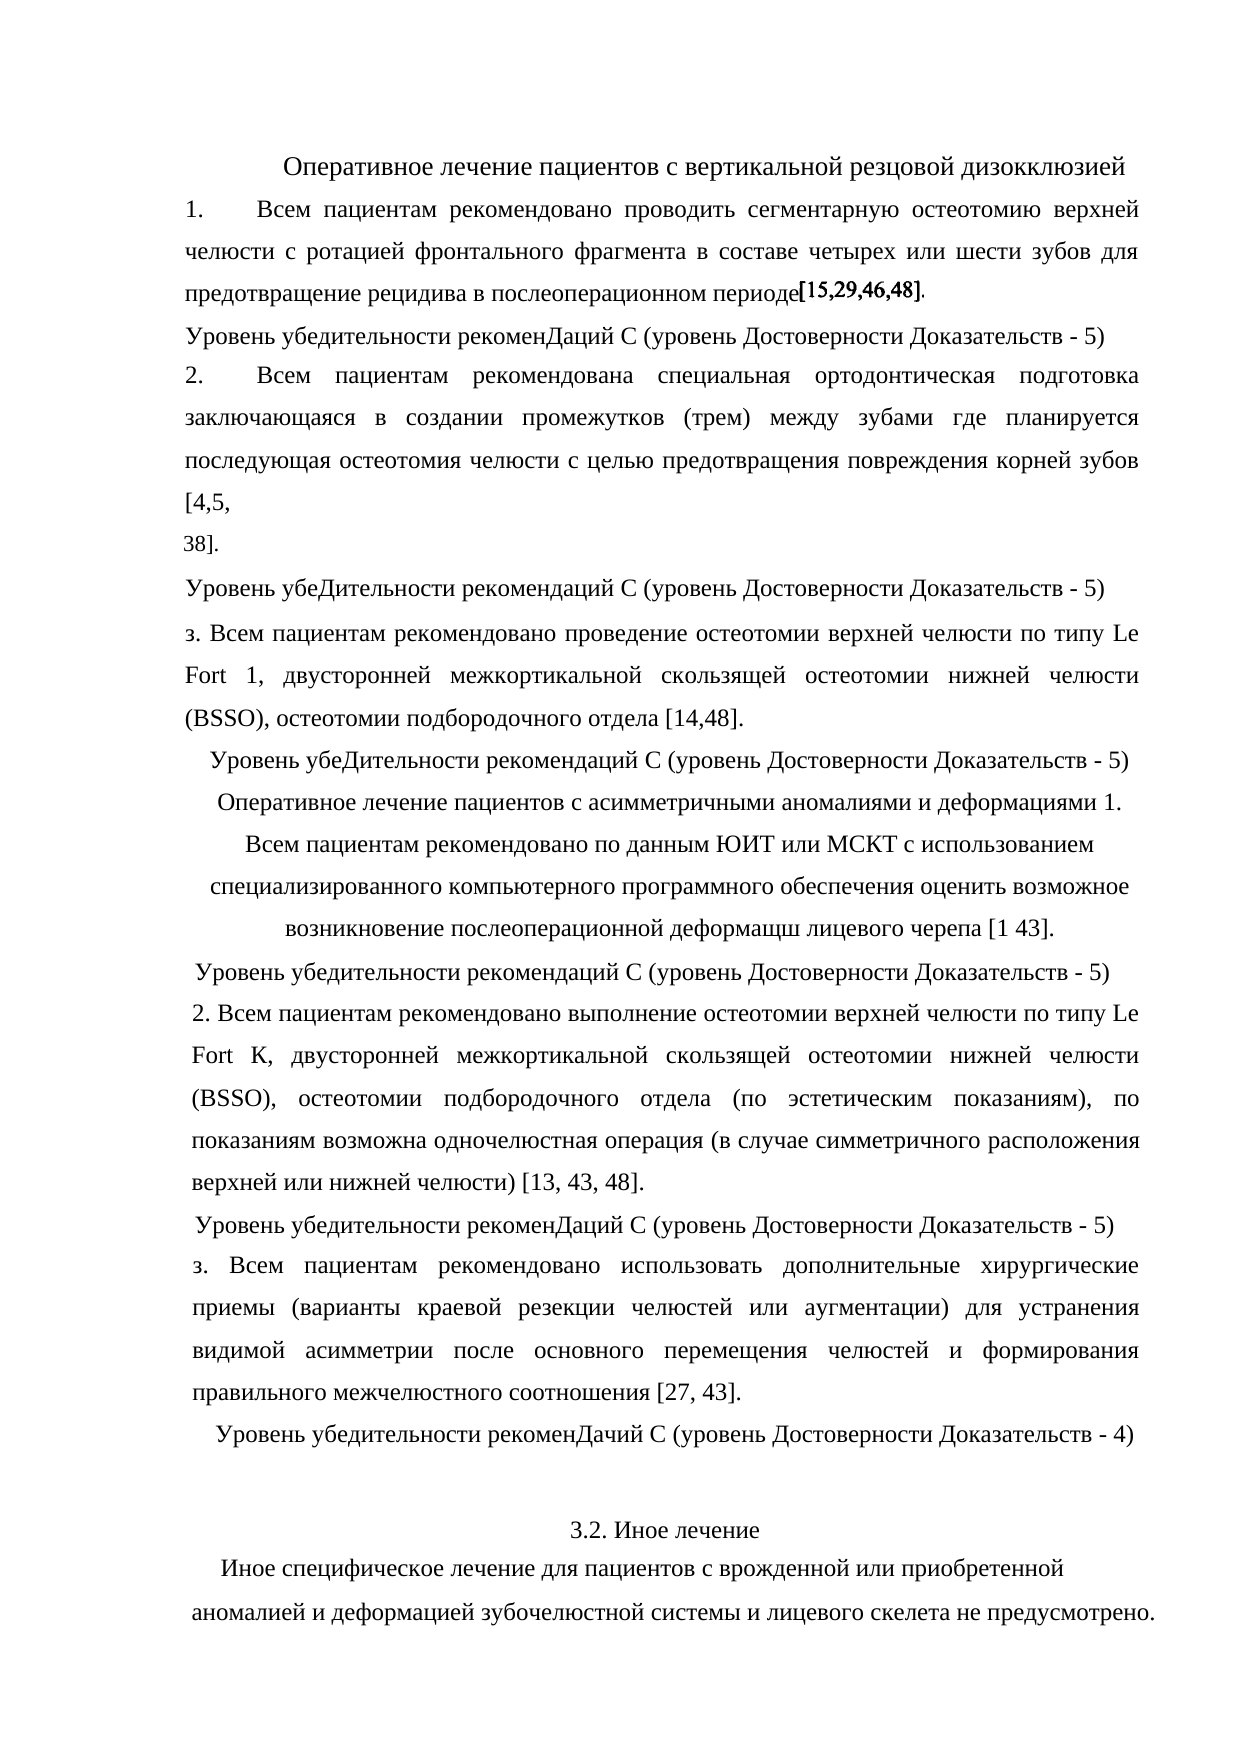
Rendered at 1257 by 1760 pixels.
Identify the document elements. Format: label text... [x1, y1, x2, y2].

text 38]. [183, 529, 1157, 556]
text з. Всем пациентам рекомендовано использовать дополнительные хирургические приемы (варианты краевой резекции челюстей или аугментации) для устранения видимой асимметрии после основного перемещения челюстей и формирования правильного межчелюстного соотношения [27, 43]. [192, 1250, 1140, 1406]
text Уровень убедительности рекоменДачий С (уровень Достоверности Доказательств - 4) [192, 1419, 1157, 1448]
list Всем пациентам рекомендована специальная ортодонтическая подготовка заключающаяся в создании промежутков (трем) между зубами где планируется последующая остеотомия челюсти с целью предотвращения повреждения корней зубов [4,5, [184, 360, 1140, 516]
list Всем пациентам рекомендовано проводить сегментарную остеотомию верхней челюсти с ротацией фронтального фрагмента в составе четырех или шести зубов для предотвращение рецидива в послеоперационном периоде [184, 194, 1140, 307]
text 3.2. Иное лечение [192, 1515, 1137, 1544]
text Уровень убеДительности рекомендаций С (уровень Достоверности Доказательств - 5) Оперативное лечение пациентов с асимметричными аномалиями и деформациями 1. Всем пациентам рекомендовано по данным ЮИТ или МСКТ с использованием специализированного компьютерного программного обеспечения оценить возможное возникновение послеоперационной деформащш лицевого черепа [1 43]. [192, 746, 1146, 942]
text Уровень убедительности рекомендаций С (уровень Достоверности Доказательств - 5) [194, 957, 1154, 985]
text з. Всем пациентам рекомендовано проведение остеотомии верхней челюсти по типу Le Fort 1, двусторонней межкортикальной скользящей остеотомии нижней челюсти (BSSO), остеотомии подбородочного отдела [14,48]. [184, 618, 1140, 732]
text Уровень убедительности рекоменДаций С (уровень Достоверности Доказательств - 5) [184, 321, 1154, 350]
text Уровень убеДительности рекомендаций С (уровень Достоверности Доказательств - 5) [184, 573, 1154, 601]
text Уровень убедительности рекоменДаций С (уровень Достоверности Доказательств - 5) [194, 1210, 1154, 1238]
text 2. Всем пациентам рекомендовано выполнение остеотомии верхней челюсти по типу Le Fort К, двусторонней межкортикальной скользящей остеотомии нижней челюсти (BSSO), остеотомии подбородочного отдела (по эстетическим показаниям), по показаниям возможна одночелюстная операция (в случае симметричного расположения верхней или нижней челюсти) [13, 43, 48]. [191, 998, 1141, 1196]
subtitle Оперативное лечение пациентов с вертикальной резцовой дизокклюзией [283, 150, 1157, 181]
picture [799, 280, 924, 302]
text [191, 1553, 1157, 1626]
